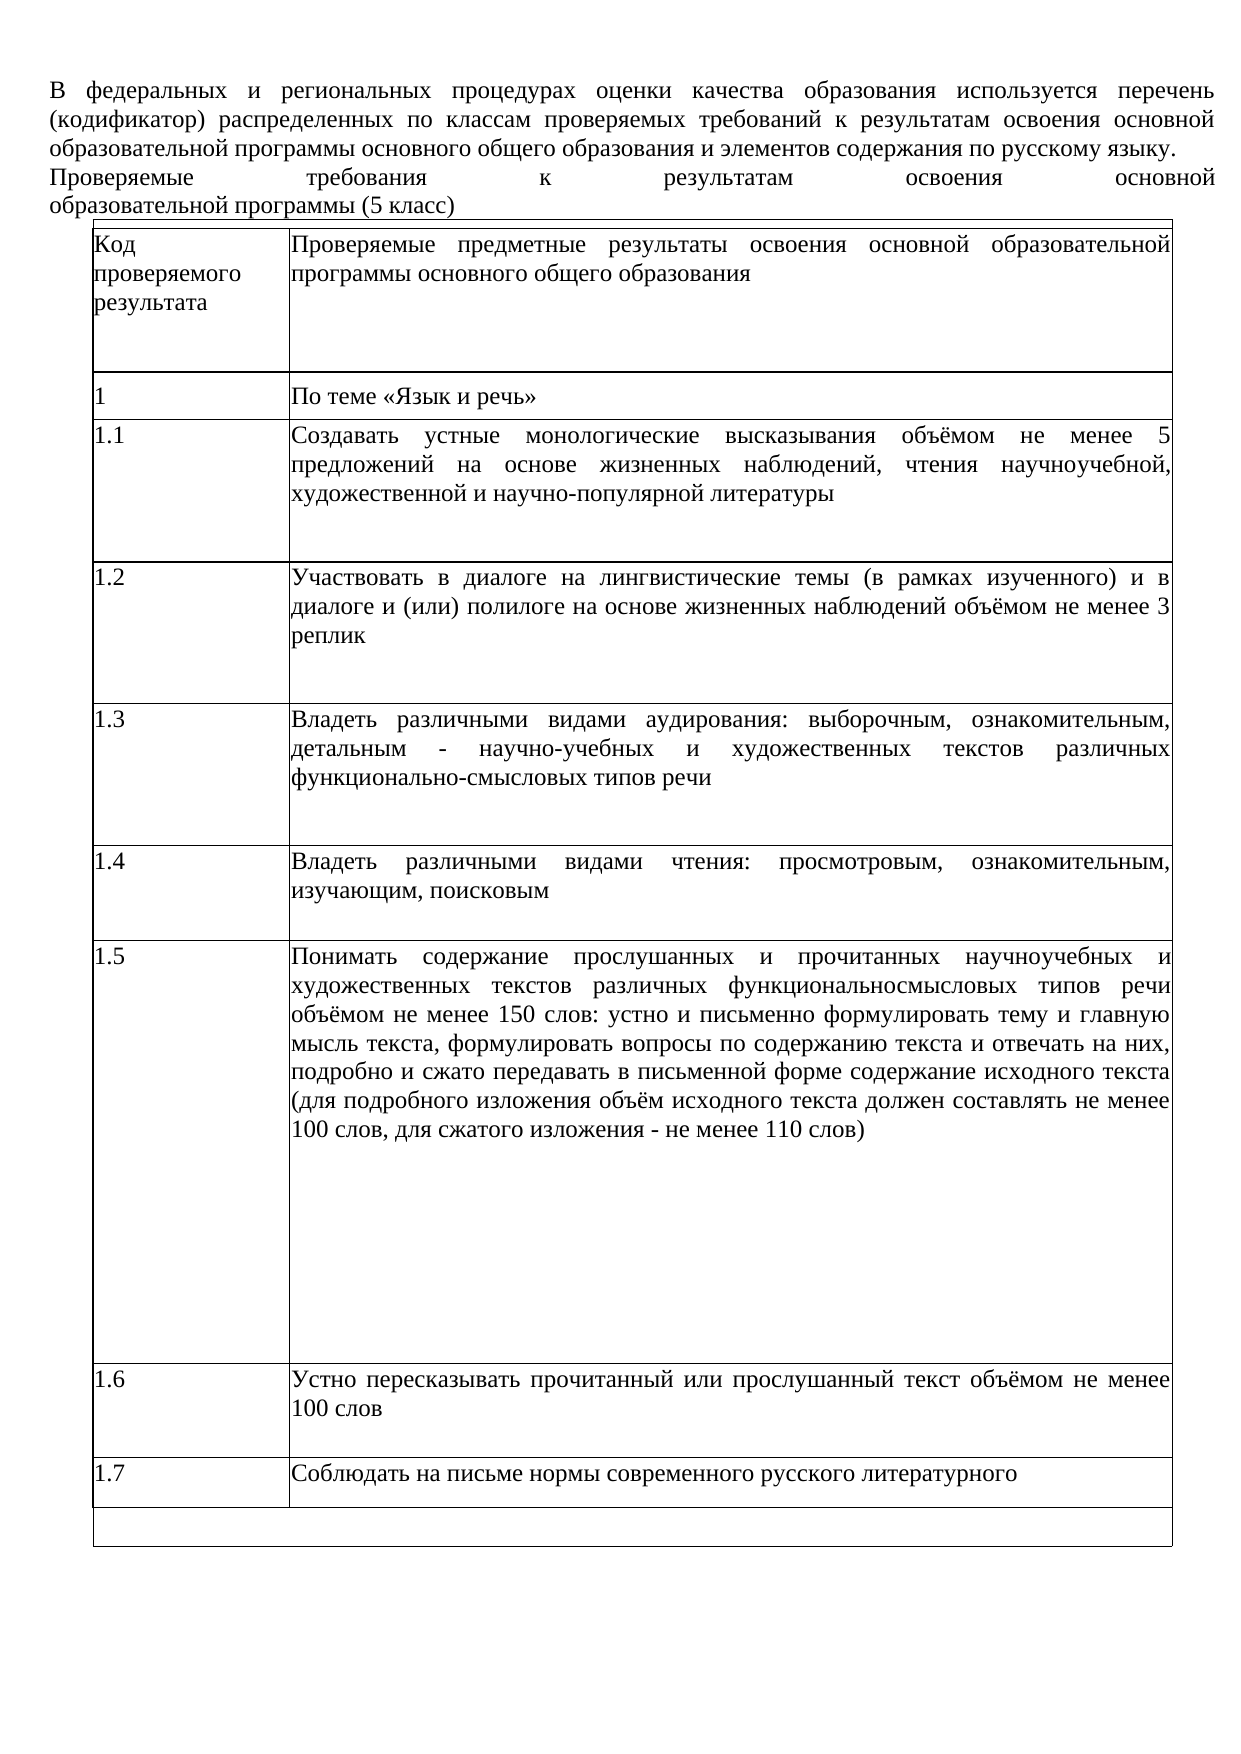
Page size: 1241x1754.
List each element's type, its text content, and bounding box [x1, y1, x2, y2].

text Проверяемые требования к результатам освоения основной образовательной программы (5 класс) [49, 162, 1216, 219]
table_cell Понимать содержание прослушанных и прочитанных научноучебных и художественных текстов различных функциональносмысловых типов речи объёмом не менее 150 слов: устно и письменно формулировать тему и главную мысль текста, формулировать вопросы по содержанию текста и отвечать на них, подробно и сжато передавать в письменной форме содержание исходного текста (для подробного изложения объём исходного текста должен составлять не менее 100 слов, для сжатого изложения - не менее 110 слов) [290, 941, 1172, 1363]
table_cell Участвовать в диалоге на лингвистические темы (в рамках изученного) и в диалоге и (или) полилоге на основе жизненных наблюдений объёмом не менее 3 реплик [290, 563, 1172, 703]
table_cell 1 [94, 373, 289, 419]
table_cell Устно пересказывать прочитанный или прослушанный текст объёмом не менее 100 слов [290, 1364, 1172, 1457]
table_cell 1.5 [94, 941, 289, 1363]
table_header Проверяемые предметные результаты освоения основной образовательной программы основного общего образования [290, 229, 1172, 371]
table_cell По теме «Язык и речь» [290, 373, 1172, 419]
table_cell 1.3 [94, 704, 289, 845]
table_cell 1.6 [94, 1364, 289, 1457]
table_cell 1.4 [94, 846, 289, 940]
text В федеральных и региональных процедурах оценки качества образования используется перечень (кодификатор) распределенных по классам проверяемых требований к результатам освоения основной образовательной программы основного общего образования и элементов содержания по русскому языку. [49, 76, 1216, 162]
table_cell 1.1 [94, 420, 289, 561]
table_cell Владеть различными видами чтения: просмотровым, ознакомительным, изучающим, поисковым [290, 846, 1172, 940]
table_header Код проверяемого результата [94, 229, 289, 371]
table_cell 1.7 [94, 1458, 289, 1507]
table_cell 1.2 [94, 563, 289, 703]
table_cell Создавать устные монологические высказывания объёмом не менее 5 предложений на основе жизненных наблюдений, чтения научноучебной, художественной и научно-популярной литературы [290, 420, 1172, 561]
table_cell Владеть различными видами аудирования: выборочным, ознакомительным, детальным - научно-учебных и художественных текстов различных функционально-смысловых типов речи [290, 704, 1172, 845]
table_cell Соблюдать на письме нормы современного русского литературного [290, 1458, 1172, 1507]
